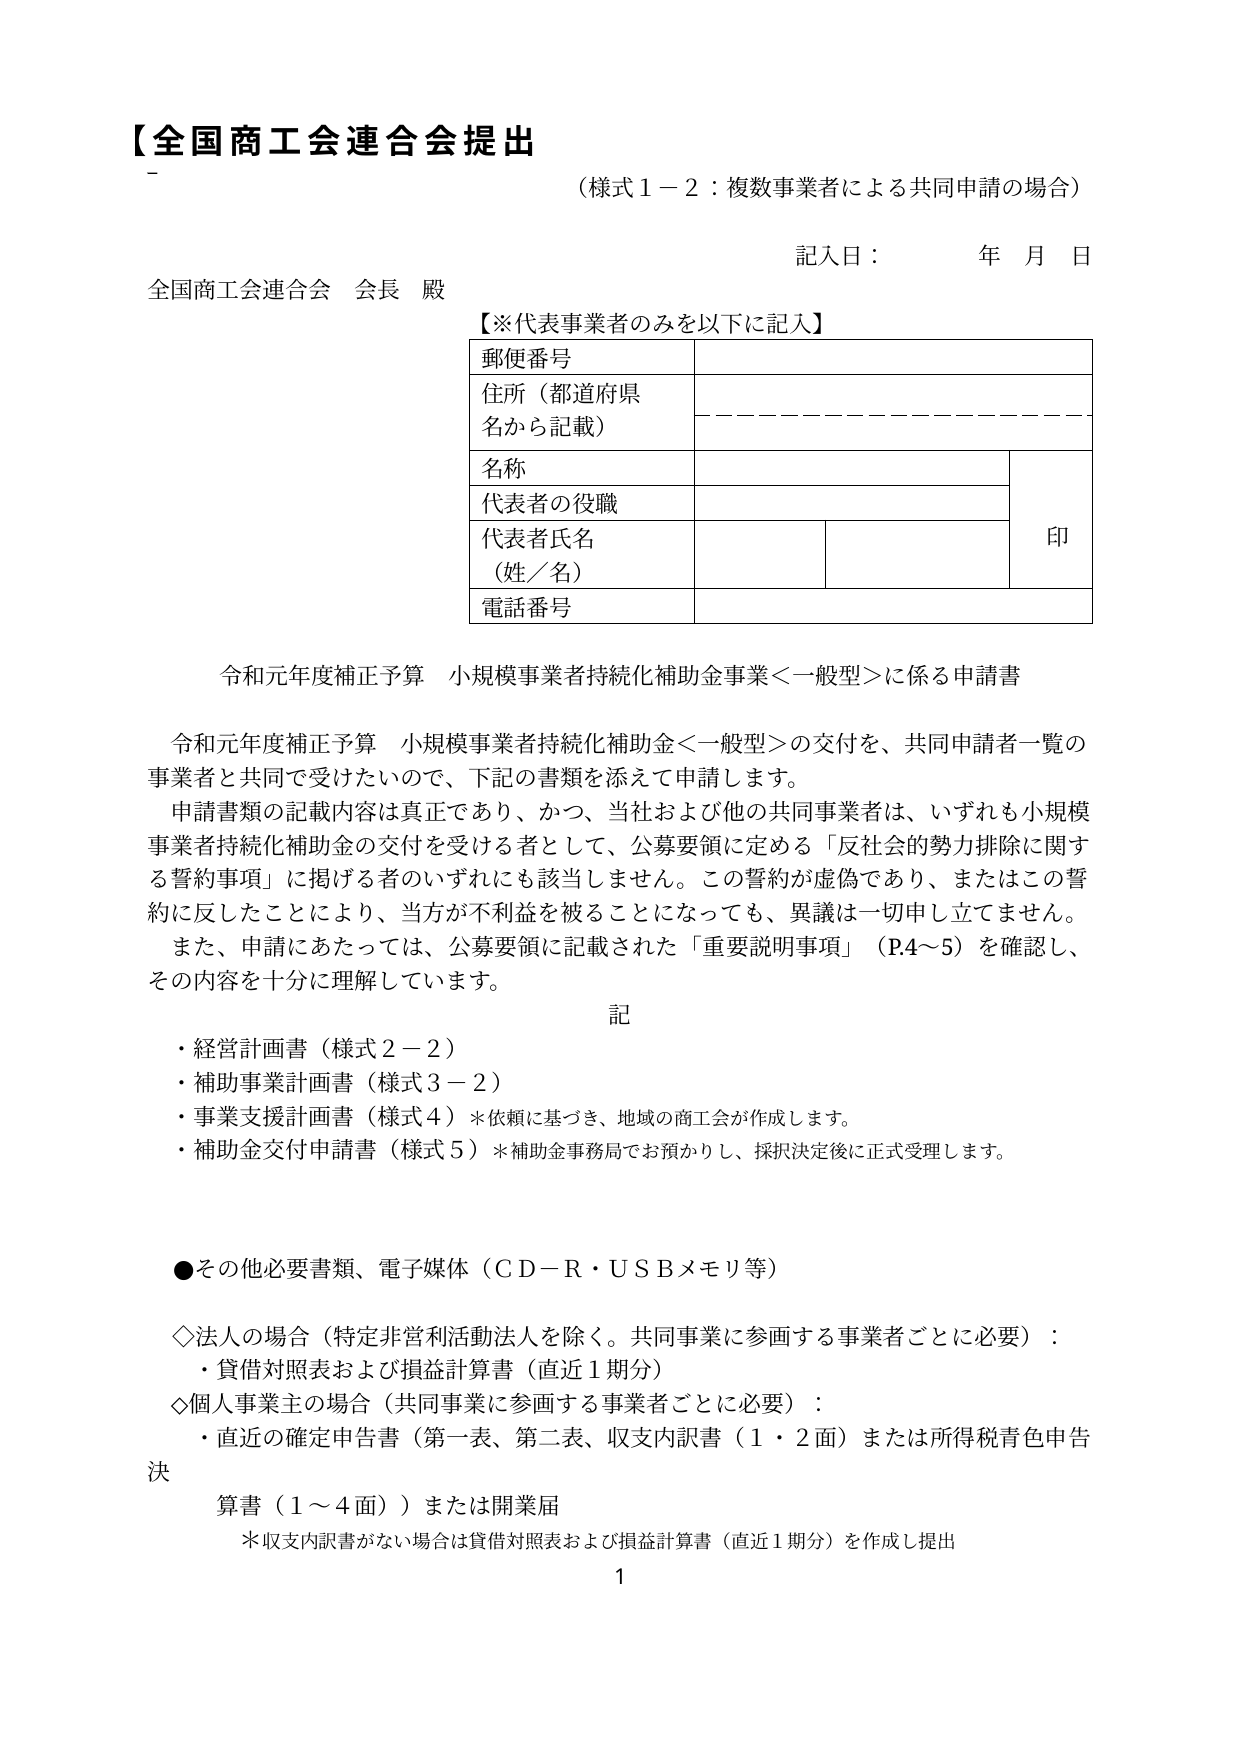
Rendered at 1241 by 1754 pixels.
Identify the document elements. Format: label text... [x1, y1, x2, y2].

text ◇法人の場合（特定非営利活動法人を除く。共同事業に参画する事業者ごとに必要）： [148, 1318, 1092, 1352]
text 全国商工会連合会 会長 殿 [148, 272, 1092, 305]
table_cell 代表者の役職 [470, 486, 694, 519]
table_cell 名称 [470, 451, 694, 484]
text また、申請にあたっては、公募要領に記載された「重要説明事項」（P.4～5）を確認し、その内容を十分に理解しています。 [148, 929, 1092, 997]
text 【※代表事業者のみを以下に記入】 [148, 305, 1017, 339]
text ・補助金交付申請書（様式５）＊補助金事務局でお預かりし、採択決定後に正式受理します。 [148, 1132, 1092, 1166]
text ・直近の確定申告書（第一表、第二表、収支内訳書（１・２面）または所得税青色申告決 [148, 1420, 1092, 1487]
table_cell [695, 375, 1092, 415]
table_cell 印 [1010, 451, 1092, 588]
text ●その他必要書類、電子媒体（ＣＤ－Ｒ・ＵＳＢメモリ等） [148, 1233, 1092, 1301]
table_cell [826, 521, 1009, 588]
subtitle 記 [148, 997, 1092, 1030]
table_cell 住所（都道府県 名から記載） [470, 375, 694, 450]
table_header 郵便番号 [470, 340, 694, 374]
text ・補助事業計画書（様式３－２） [148, 1064, 1092, 1098]
table_cell 電話番号 [470, 589, 694, 623]
text ・経営計画書（様式２－２） [148, 1030, 1092, 1064]
table_cell [695, 521, 825, 588]
text 算書（１～４面））または開業届 [148, 1487, 1092, 1521]
text （様式１－２：複数事業者による共同申請の場合） [148, 170, 1092, 204]
text ◇個人事業主の場合（共同事業に参画する事業者ごとに必要）： [148, 1386, 1092, 1420]
table_cell [695, 486, 1009, 519]
table_cell [695, 451, 1009, 484]
text ＊収支内訳書がない場合は貸借対照表および損益計算書（直近１期分）を作成し提出 [148, 1521, 1092, 1555]
table_cell [695, 589, 1092, 623]
text ・事業支援計画書（様式４）＊依頼に基づき、地域の商工会が作成します。 [148, 1098, 1092, 1132]
text ・貸借対照表および損益計算書（直近１期分） [148, 1352, 1092, 1386]
text 令和元年度補正予算 小規模事業者持続化補助金事業＜一般型＞に係る申請書 [148, 658, 1092, 692]
text 申請書類の記載内容は真正であり、かつ、当社および他の共同事業者は、いずれも小規模事業者持続化補助金の交付を受ける者として、公募要領に定める「反社会的勢力排除に関する誓約事項」に掲げる者のいずれにも該当しません。この誓約が虚偽であり、またはこの誓約に反したことにより、当方が不利益を被ることになっても、異議は一切申し立てません。 [148, 793, 1092, 929]
table_cell 代表者氏名 （姓／名） [470, 521, 694, 588]
text 事業者と共同で受けたいので、下記の書類を添えて申請します。 [148, 759, 1092, 793]
table_cell [695, 415, 1092, 450]
text 記入日： 年 月 日 [148, 238, 1092, 272]
text 令和元年度補正予算 小規模事業者持続化補助金＜一般型＞の交付を、共同申請者一覧の [148, 726, 1092, 759]
table_header [695, 340, 1092, 374]
